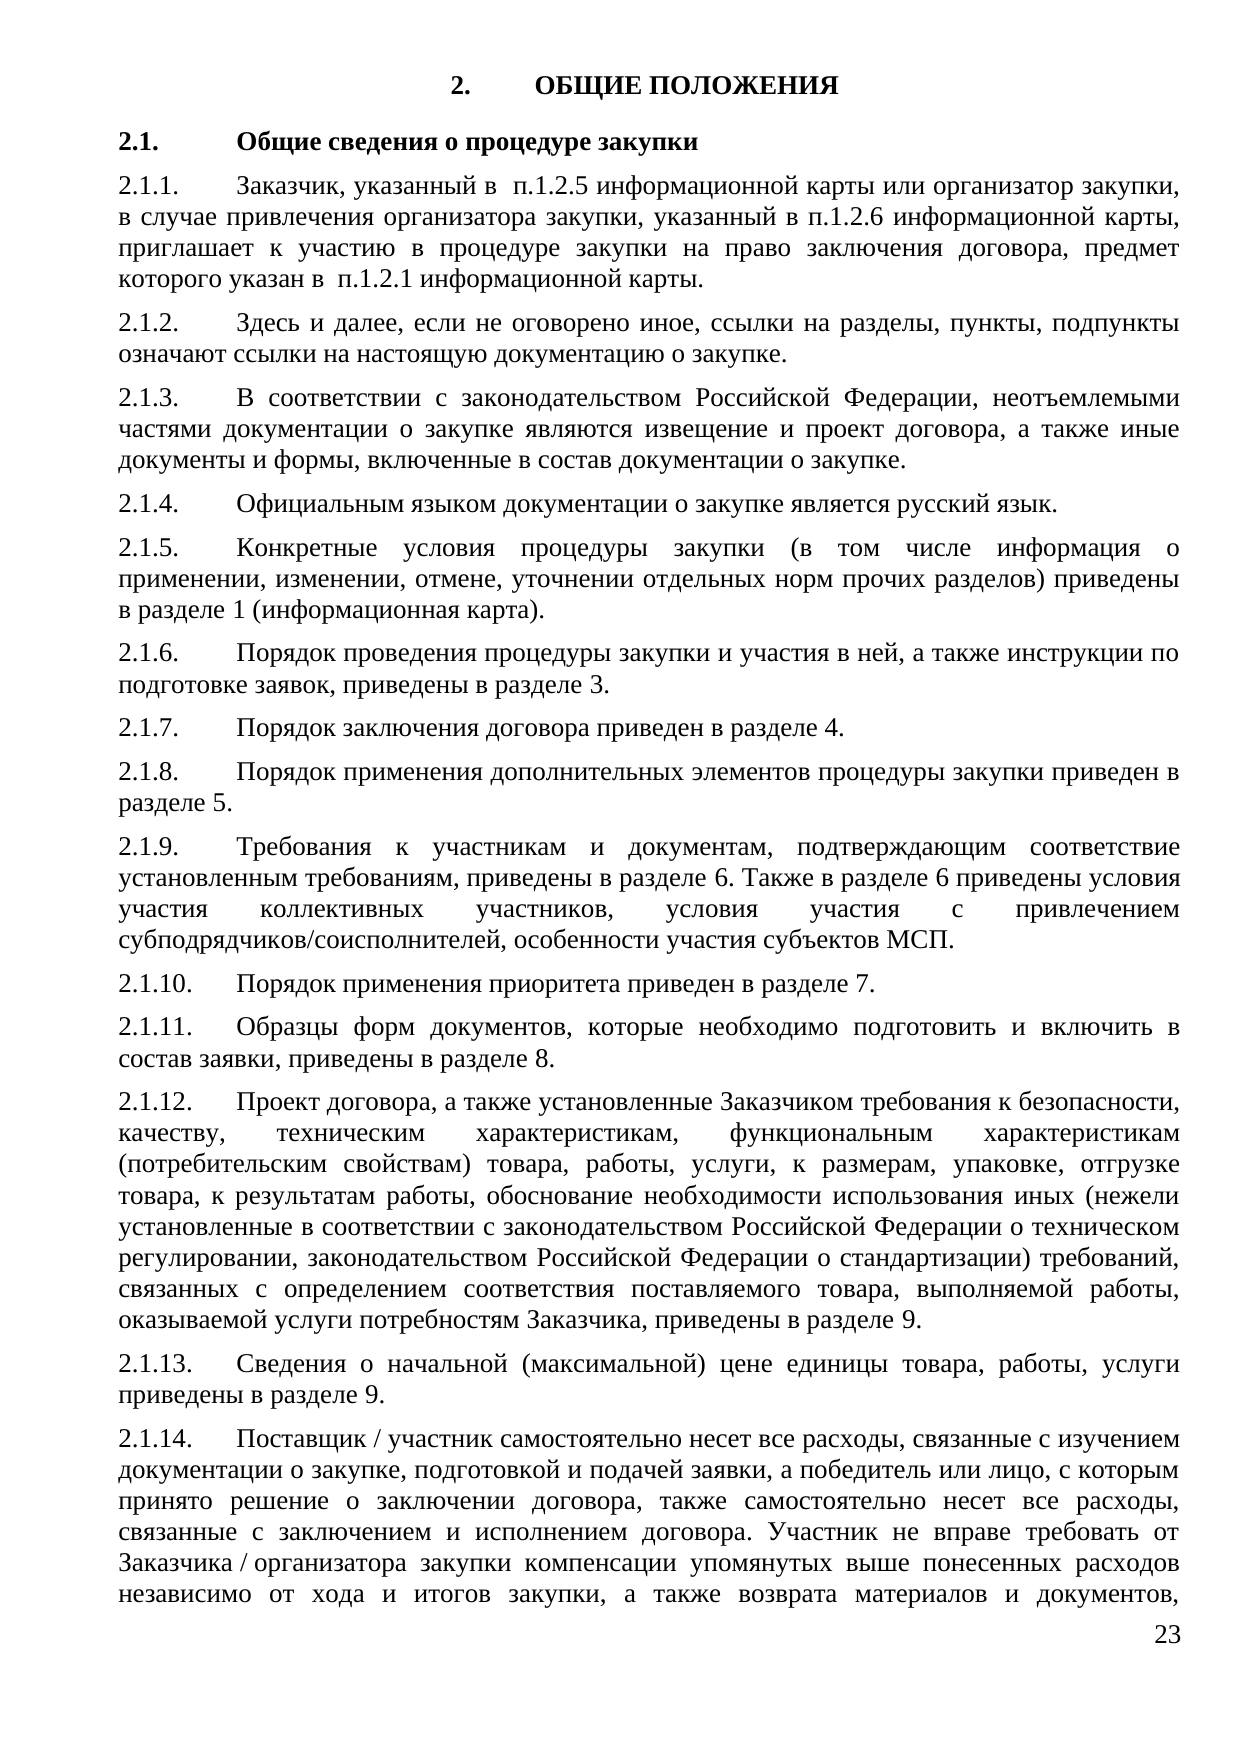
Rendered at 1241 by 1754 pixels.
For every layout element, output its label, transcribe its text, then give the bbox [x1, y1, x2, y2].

text Порядок проведения процедуры закупки и участия в ней, а также инструкции по подготовке заявок, приведены в разделе 3. [118, 637, 1181, 699]
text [118, 1422, 1181, 1609]
text Общие положения [118, 69, 1181, 101]
list Проект договора, а также установленные Заказчиком требования к безопасности, качеству, техническим характеристикам, функциональным характеристикам (потребительским свойствам) товара, работы, услуги, к размерам, упаковке, отгрузке товара, к результатам работы, обоснование необходимости использования иных (нежели установленные в соответствии с законодательством Российской Федерации о техническом регулировании, законодательством Российской Федерации о стандартизации) требований, связанных с определением соответствия поставляемого товара, выполняемой работы, оказываемой услуги потребностям Заказчика, приведены в разделе 9. [118, 1085, 1181, 1334]
text Требования к участникам и документам, подтверждающим соответствие установленным требованиям, приведены в разделе 6. Также в разделе 6 приведены условия участия коллективных участников, условия участия с привлечением субподрядчиков/соисполнителей, особенности участия субъектов МСП. [118, 830, 1181, 954]
text Официальным языком документации о закупке является русский язык. [118, 487, 1181, 518]
text Порядок применения приоритета приведен в разделе 7. [118, 967, 1181, 998]
text Порядок заключения договора приведен в разделе 4. [118, 711, 1181, 742]
text Здесь и далее, если не оговорено иное, ссылки на разделы, пункты, подпункты означают ссылки на настоящую документацию о закупке. [118, 306, 1181, 368]
text Конкретные условия процедуры закупки (в том числе информация о применении, изменении, отмене, уточнении отдельных норм прочих разделов) приведены в разделе 1 (информационная карта). [118, 531, 1181, 624]
text В соответствии с законодательством Российской Федерации, неотъемлемыми частями документации о закупке являются извещение и проект договора, а также иные документы и формы, включенные в состав документации о закупке. [118, 381, 1181, 474]
text Образцы форм документов, которые необходимо подготовить и включить в состав заявки, приведены в разделе 8. [118, 1011, 1181, 1073]
text Заказчик, указанный в п.1.2.5 информационной карты или организатор закупки, в случае привлечения организатора закупки, указанный в п.1.2.6 информационной карты, приглашает к участию в процедуре закупки на право заключения договора, предмет которого указан в п.1.2.1 информационной карты. [118, 169, 1181, 294]
text Общие сведения о процедуре закупки [118, 126, 1181, 157]
text Сведения о начальной (максимальной) цене единицы товара, работы, услуги приведены в разделе 9. [118, 1347, 1181, 1409]
text Порядок применения дополнительных элементов процедуры закупки приведен в разделе 5. [118, 755, 1181, 817]
